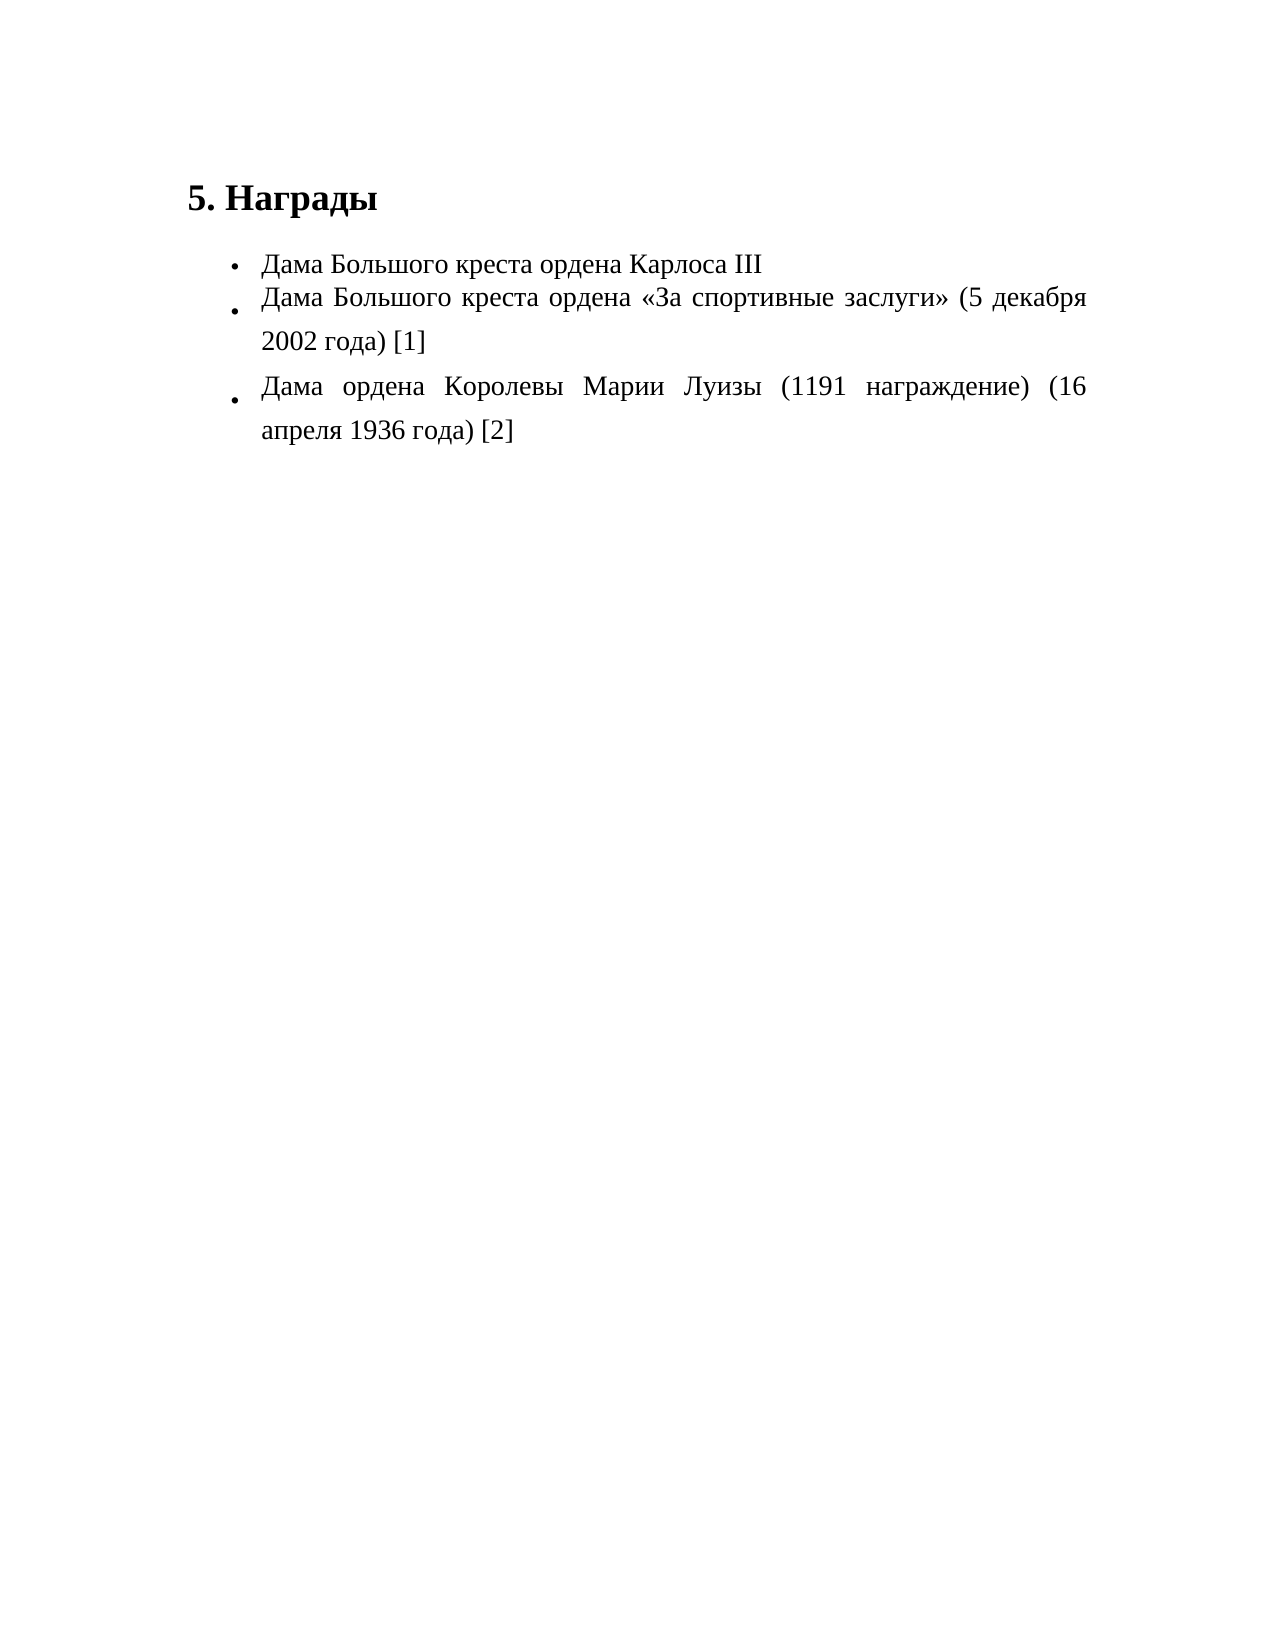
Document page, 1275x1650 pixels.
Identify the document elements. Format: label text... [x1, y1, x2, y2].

list Дама Большого креста ордена Карлоса III [232, 248, 1087, 280]
list Дама Большого креста ордена «За спортивные заслуги» (5 декабря 2002 года) [1] [232, 280, 1087, 369]
list 5. Награды [187, 175, 1087, 218]
list Дама ордена Королевы Марии Луизы (1191 награждение) (16 апреля 1936 года) [2] [232, 369, 1087, 457]
